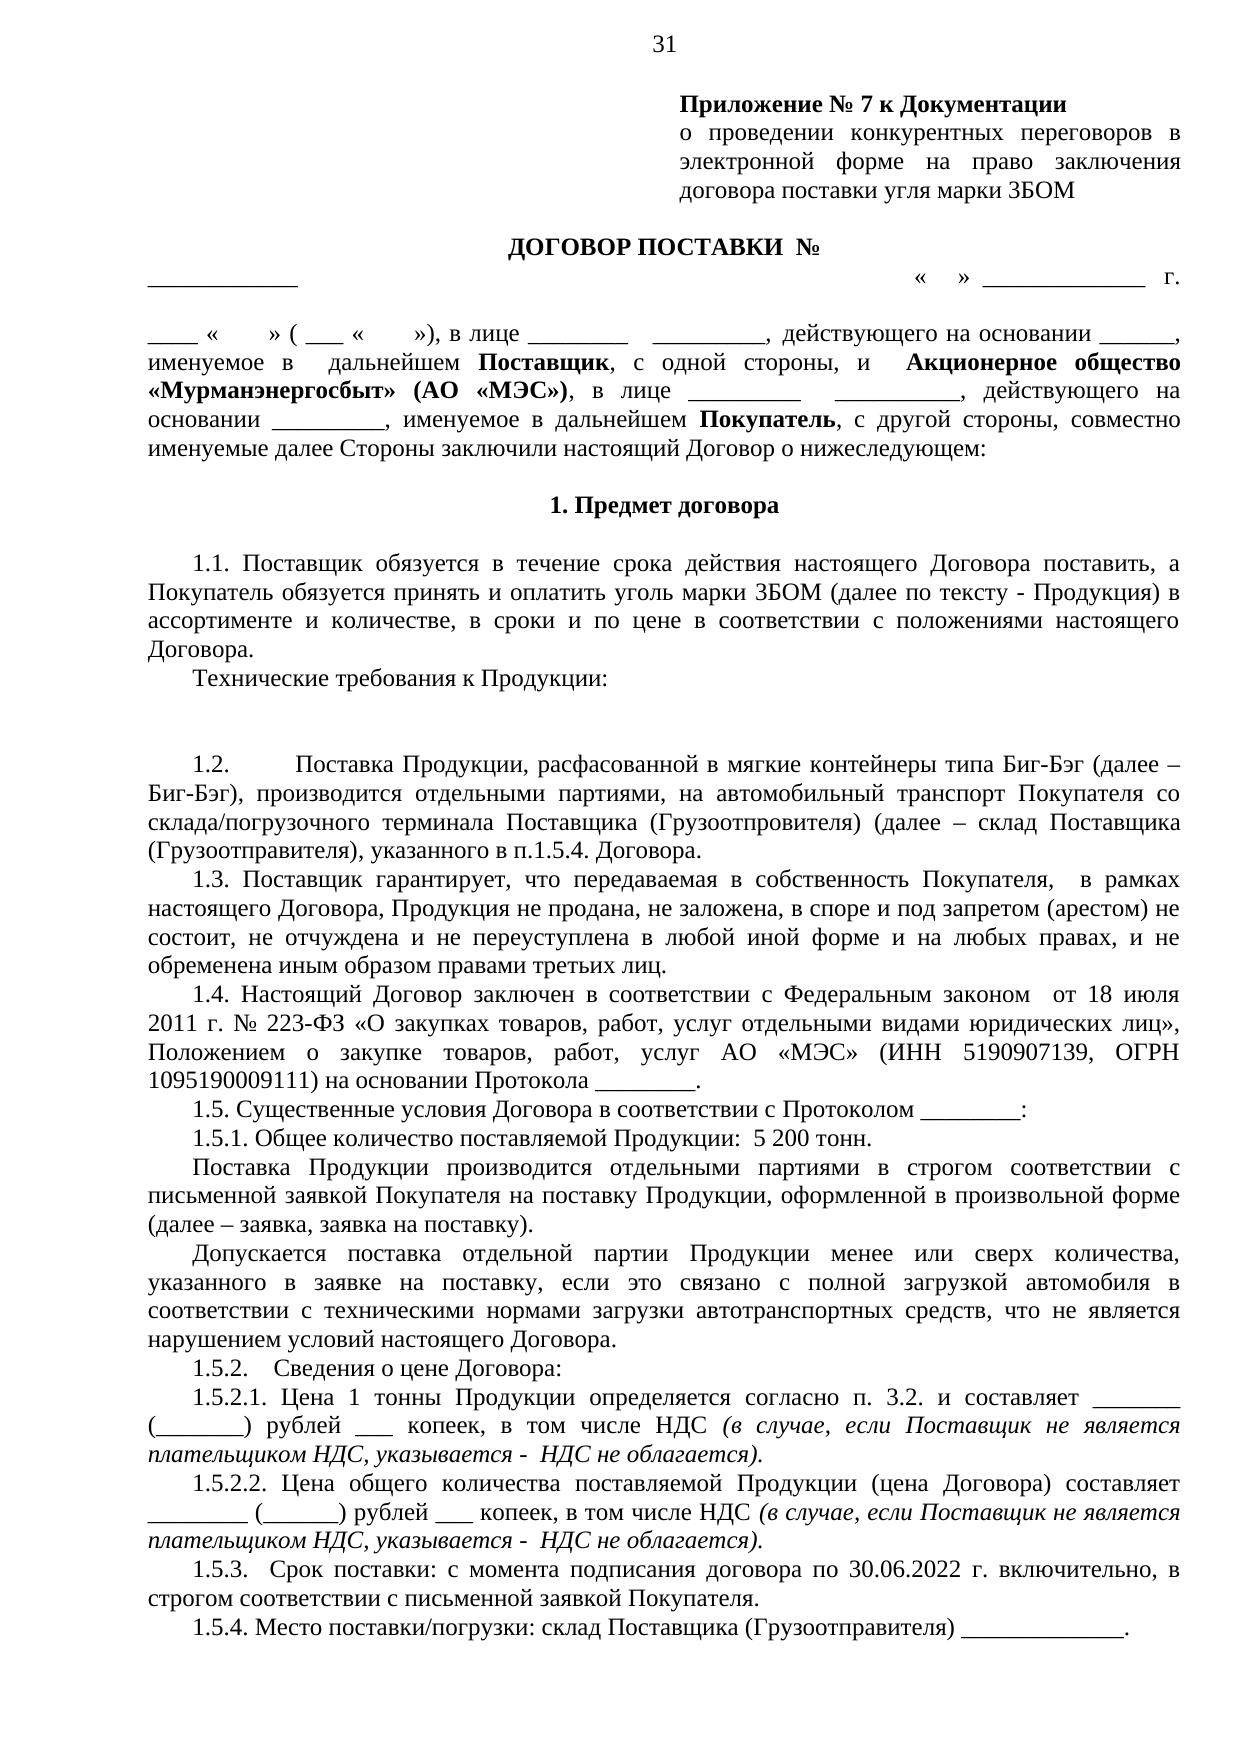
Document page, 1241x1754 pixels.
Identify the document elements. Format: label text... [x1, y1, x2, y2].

text ____________ « » _____________ г. [148, 261, 1181, 290]
text 1.1. Поставщик обязуется в течение срока действия настоящего Договора поставить, а Покупатель обязуется принять и оплатить уголь марки 3БОМ (далее по тексту - Продукция) в ассортименте и количестве, в сроки и по цене в соответствии с положениями настоящего Договора. [148, 548, 1181, 663]
text Технические требования к Продукции: [148, 663, 1181, 692]
text 1.5.1. Общее количество поставляемой Продукции: 5 200 тонн. [148, 1123, 1181, 1152]
text 1.3. Поставщик гарантирует, что передаваемая в собственность Покупателя, в рамках настоящего Договора, Продукция не продана, не заложена, в споре и под запретом (арестом) не состоит, не отчуждена и не переуступлена в любой иной форме и на любых правах, и не обременена иным образом правами третьих лиц. [148, 864, 1181, 979]
text 1.5.4. Место поставки/погрузки: склад Поставщика (Грузоотправителя) _____________. [148, 1612, 1181, 1640]
text 1.5.2.2. Цена общего количества поставляемой Продукции (цена Договора) составляет ________ (______) рублей ___ копеек, в том числе НДС (в случае, если Поставщик не является плательщиком НДС, указывается - НДС не облагается). [148, 1468, 1181, 1554]
text 1.5. Существенные условия Договора в соответствии с Протоколом ________: [148, 1094, 1181, 1123]
text ____ « » ( ___ « »), в лице ________ _________, действующего на основании ______, именуемое в дальнейшем Поставщик, с одной стороны, и Акционерное общество «Мурманэнергосбыт» (АО «МЭС»), в лице _________ __________, действующего на основании _________, именуемое в дальнейшем Покупатель, с другой стороны, совместно именуемые далее Стороны заключили настоящий Договор о нижеследующем: [148, 318, 1181, 462]
text Поставка Продукции производится отдельными партиями в строгом соответствии с письменной заявкой Покупателя на поставку Продукции, оформленной в произвольной форме (далее – заявка, заявка на поставку). [148, 1152, 1181, 1238]
text о проведении конкурентных переговоров в электронной форме на право заключения договора поставки угля марки 3БОМ [679, 117, 1181, 204]
text 1.5.2. Сведения о цене Договора: [148, 1353, 1181, 1382]
text 1.5.2.1. Цена 1 тонны Продукции определяется согласно п. 3.2. и составляет _______ (_______) рублей ___ копеек, в том числе НДС (в случае, если Поставщик не является плательщиком НДС, указывается - НДС не облагается). [148, 1382, 1181, 1468]
text Допускается поставка отдельной партии Продукции менее или сверх количества, указанного в заявке на поставку, если это связано с полной загрузкой автомобиля в соответствии с техническими нормами загрузки автотранспортных средств, что не является нарушением условий настоящего Договора. [148, 1238, 1181, 1353]
text 1.2. Поставка Продукции, расфасованной в мягкие контейнеры типа Биг-Бэг (далее – Биг-Бэг), производится отдельными партиями, на автомобильный транспорт Покупателя со склада/погрузочного терминала Поставщика (Грузоотпровителя) (далее – склад Поставщика (Грузоотправителя), указанного в п.1.5.4. Договора. [148, 749, 1181, 864]
text 1.5.3. Срок поставки: с момента подписания договора по 30.06.2022 г. включительно, в строгом соответствии с письменной заявкой Покупателя. [148, 1554, 1181, 1612]
text 1.4. Настоящий Договор заключен в соответствии с Федеральным законом от 18 июля 2011 г. № 223-ФЗ «О закупках товаров, работ, услуг отдельными видами юридических лиц», Положением о закупке товаров, работ, услуг АО «МЭС» (ИНН 5190907139, ОГРН 1095190009111) на основании Протокола ________. [148, 979, 1181, 1094]
text ДОГОВОР ПОСТАВКИ № [148, 232, 1181, 261]
text 1. Предмет договора [148, 490, 1181, 519]
text Приложение № 7 к Документации [679, 89, 1181, 117]
